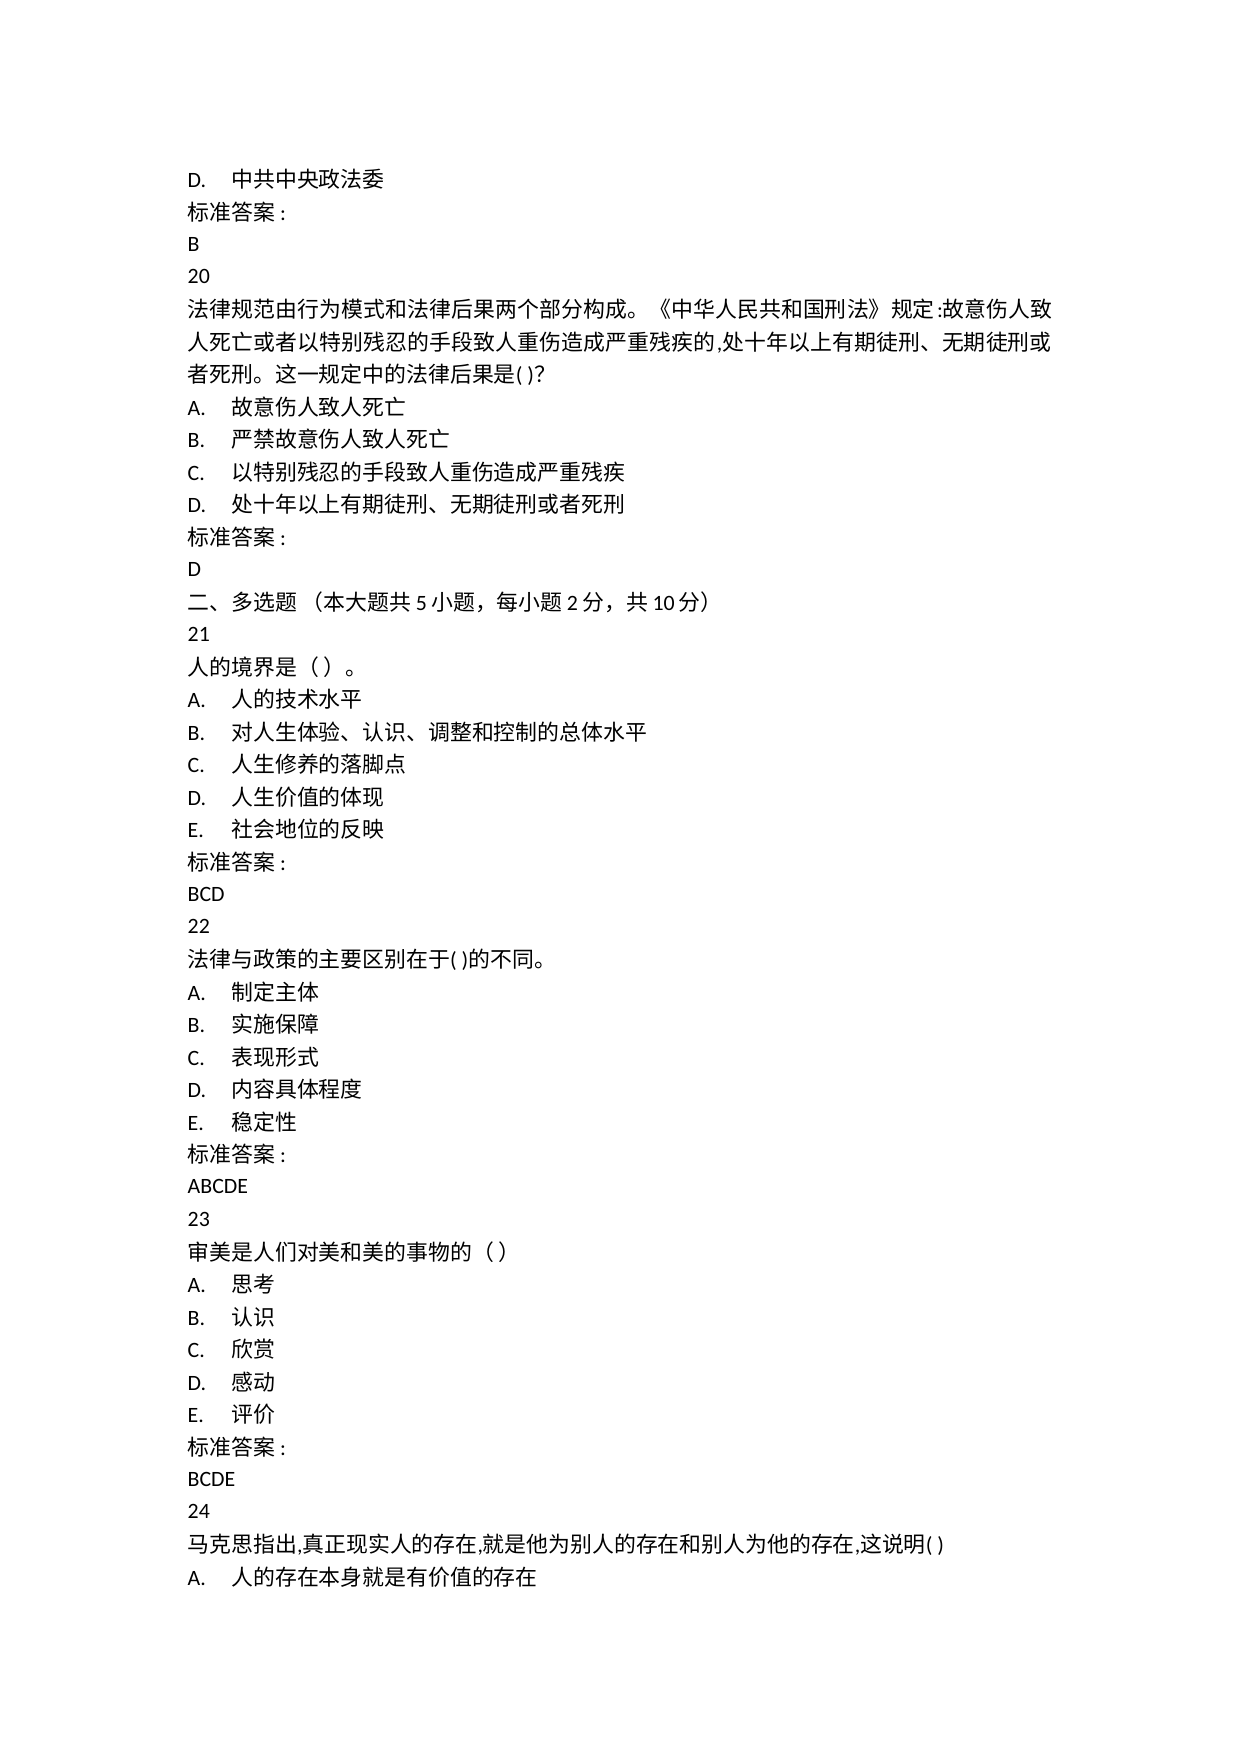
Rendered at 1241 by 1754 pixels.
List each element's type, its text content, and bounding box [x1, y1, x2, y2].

text D. 人生价值的体现 [187, 779, 1053, 812]
text A. 思考 [187, 1267, 1053, 1299]
text E. 稳定性 [187, 1104, 1053, 1137]
text ABCDE [187, 1169, 1053, 1202]
text D. 中共中央政法委 [187, 162, 1053, 194]
text D [187, 552, 1053, 584]
text 21 [187, 617, 1053, 649]
text 22 [187, 909, 1053, 942]
text B. 严禁故意伤人致人死亡 [187, 422, 1053, 454]
text D. 处十年以上有期徒刑、无期徒刑或者死刑 [187, 487, 1053, 519]
text 法律规范由行为模式和法律后果两个部分构成。《中华人民共和国刑法》规定:故意伤人致人死亡或者以特别残忍的手段致人重伤造成严重残疾的,处十年以上有期徒刑、无期徒刑或者死刑。这一规定中的法律后果是( )？ [187, 292, 1053, 389]
text 标准答案 : [187, 194, 1053, 227]
text A. 人的存在本身就是有价值的存在 [187, 1559, 1053, 1592]
text C. 欣赏 [187, 1332, 1053, 1364]
text B [187, 227, 1053, 259]
text 二、多选题 （本大题共5小题，每小题2分，共10分） [187, 584, 1053, 617]
text BCDE [187, 1462, 1053, 1494]
text A. 人的技术水平 [187, 682, 1053, 714]
text D. 内容具体程度 [187, 1072, 1053, 1104]
text A. 制定主体 [187, 974, 1053, 1007]
text 审美是人们对美和美的事物的（ ） [187, 1234, 1053, 1267]
text 20 [187, 259, 1053, 292]
text 马克思指出,真正现实人的存在,就是他为别人的存在和别人为他的存在,这说明( ) [187, 1527, 1053, 1559]
text A. 故意伤人致人死亡 [187, 389, 1053, 422]
text B. 实施保障 [187, 1007, 1053, 1039]
text C. 以特别残忍的手段致人重伤造成严重残疾 [187, 454, 1053, 487]
text 标准答案 : [187, 519, 1053, 552]
text 标准答案 : [187, 844, 1053, 877]
text 标准答案 : [187, 1137, 1053, 1169]
text C. 表现形式 [187, 1039, 1053, 1072]
text 人的境界是（ ）。 [187, 649, 1053, 682]
text B. 认识 [187, 1299, 1053, 1332]
text D. 感动 [187, 1364, 1053, 1397]
text 标准答案 : [187, 1429, 1053, 1462]
text E. 评价 [187, 1397, 1053, 1429]
text 23 [187, 1202, 1053, 1234]
text BCD [187, 877, 1053, 909]
text C. 人生修养的落脚点 [187, 747, 1053, 779]
text B. 对人生体验、认识、调整和控制的总体水平 [187, 714, 1053, 747]
text 24 [187, 1494, 1053, 1527]
text E. 社会地位的反映 [187, 812, 1053, 844]
text 法律与政策的主要区别在于( )的不同。 [187, 942, 1053, 974]
